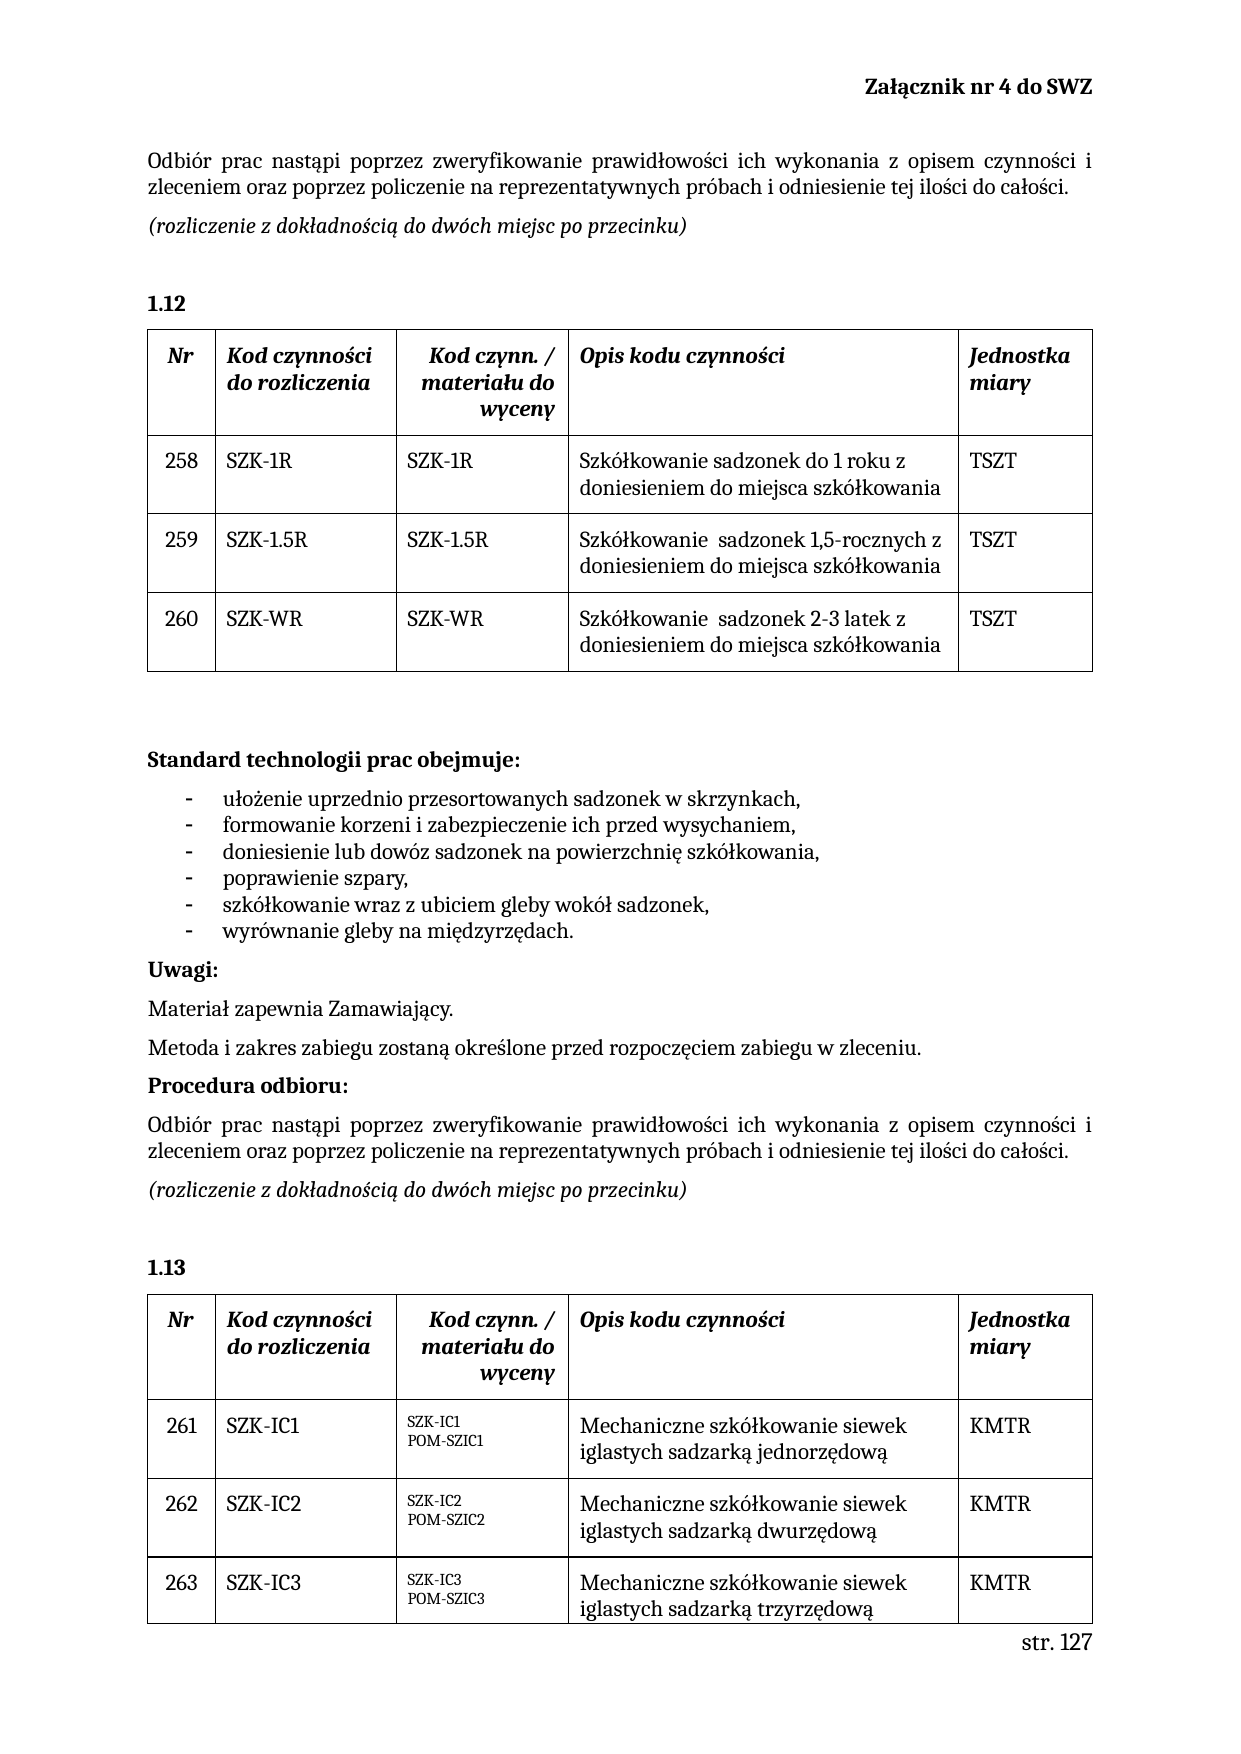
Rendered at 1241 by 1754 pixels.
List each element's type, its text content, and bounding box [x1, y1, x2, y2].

list ułożenie uprzednio przesortowanych sadzonek w skrzynkach, [185, 786, 1093, 812]
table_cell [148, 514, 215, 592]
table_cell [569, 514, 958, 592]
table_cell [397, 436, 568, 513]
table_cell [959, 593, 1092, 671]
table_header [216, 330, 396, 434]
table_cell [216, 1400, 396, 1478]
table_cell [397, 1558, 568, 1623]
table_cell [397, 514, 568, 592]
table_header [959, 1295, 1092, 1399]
text 1.13 [148, 1255, 1093, 1281]
text Uwagi: [148, 957, 1093, 983]
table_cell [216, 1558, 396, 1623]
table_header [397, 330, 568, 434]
text (rozliczenie z dokładnością do dwóch miejsc po przecinku) [148, 1177, 1093, 1203]
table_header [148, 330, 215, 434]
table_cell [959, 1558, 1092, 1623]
list wyrównanie gleby na międzyrzędach. [185, 918, 1093, 944]
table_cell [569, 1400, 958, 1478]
text 1.12 [148, 291, 1093, 317]
text Odbiór prac nastąpi poprzez zweryfikowanie prawidłowości ich wykonania z opisem czynności i zleceniem oraz poprzez policzenie na reprezentatywnych próbach i odniesienie tej ilości do całości. [148, 1112, 1093, 1165]
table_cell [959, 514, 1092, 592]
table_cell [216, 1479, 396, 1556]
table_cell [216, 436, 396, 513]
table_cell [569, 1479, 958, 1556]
text (rozliczenie z dokładnością do dwóch miejsc po przecinku) [148, 213, 1093, 239]
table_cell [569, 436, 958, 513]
text Materiał zapewnia Zamawiający. [148, 995, 1093, 1022]
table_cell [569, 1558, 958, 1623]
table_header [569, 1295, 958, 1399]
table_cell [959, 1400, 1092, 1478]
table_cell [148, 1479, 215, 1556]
text Procedura odbioru: [148, 1073, 1093, 1099]
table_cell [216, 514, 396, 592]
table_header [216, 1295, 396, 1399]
list szkółkowanie wraz z ubiciem gleby wokół sadzonek, [185, 891, 1093, 918]
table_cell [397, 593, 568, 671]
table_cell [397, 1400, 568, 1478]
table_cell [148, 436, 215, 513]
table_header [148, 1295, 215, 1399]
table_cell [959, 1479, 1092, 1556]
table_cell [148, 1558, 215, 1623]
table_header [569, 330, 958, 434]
list formowanie korzeni i zabezpieczenie ich przed wysychaniem, [185, 812, 1093, 839]
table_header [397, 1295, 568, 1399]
list doniesienie lub dowóz sadzonek na powierzchnię szkółkowania, [185, 839, 1093, 865]
text Standard technologii prac obejmuje: [148, 747, 1093, 773]
text Metoda i zakres zabiegu zostaną określone przed rozpoczęciem zabiegu w zleceniu. [148, 1034, 1093, 1061]
list poprawienie szpary, [185, 865, 1093, 891]
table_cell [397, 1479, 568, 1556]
text Odbiór prac nastąpi poprzez zweryfikowanie prawidłowości ich wykonania z opisem czynności i zleceniem oraz poprzez policzenie na reprezentatywnych próbach i odniesienie tej ilości do całości. [148, 148, 1093, 200]
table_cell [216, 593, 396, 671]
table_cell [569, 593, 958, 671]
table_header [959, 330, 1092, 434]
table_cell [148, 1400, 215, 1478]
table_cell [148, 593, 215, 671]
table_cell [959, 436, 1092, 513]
